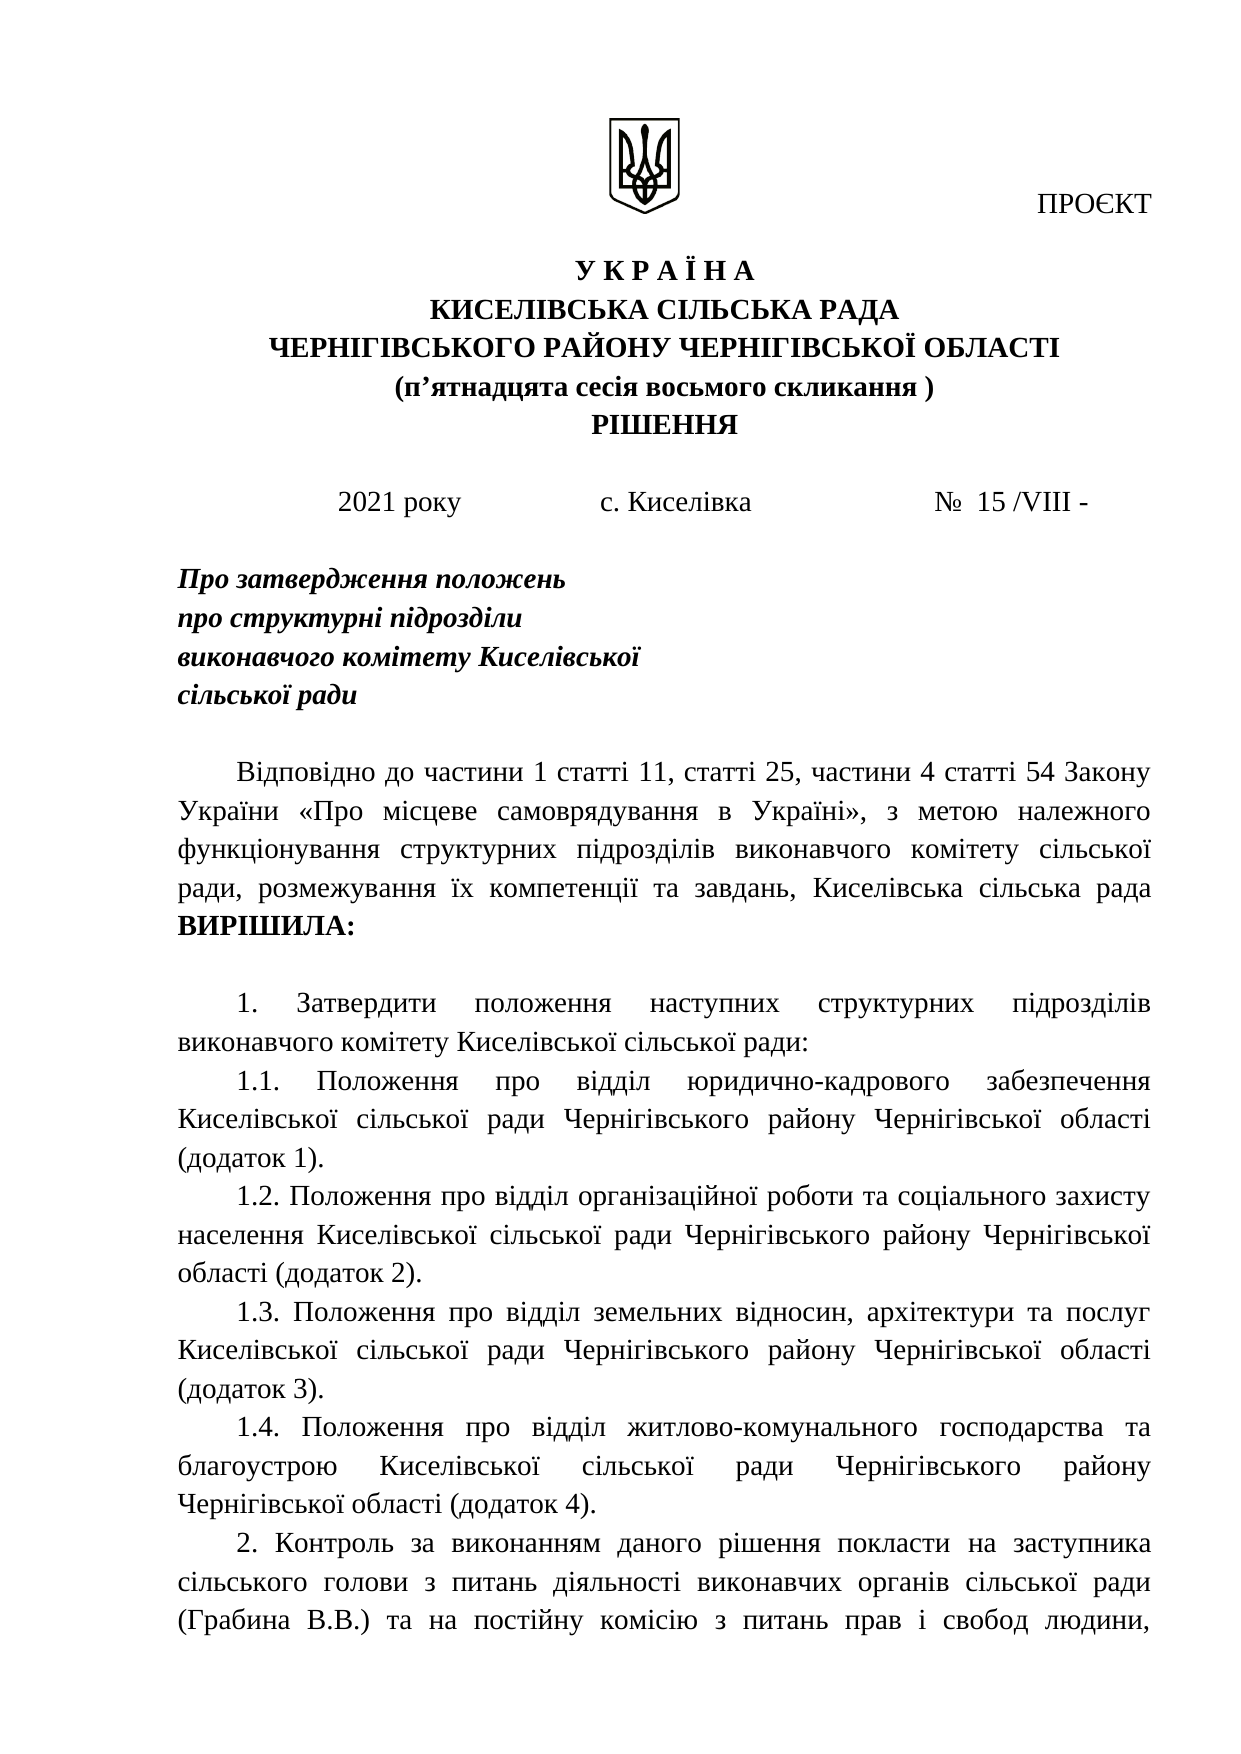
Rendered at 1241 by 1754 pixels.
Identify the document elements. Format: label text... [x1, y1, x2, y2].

text 1. Затвердити положення наступних структурних підрозділів виконавчого комітету Киселівської сільської ради: [177, 986, 1152, 1058]
text КИСЕЛІВСЬКА СІЛЬСЬКА РАДА [177, 292, 1152, 325]
text 1.2. Положення про відділ організаційної роботи та соціального захисту населення Киселівської сільської ради Чернігівського району Чернігівської області (додаток 2). [177, 1178, 1152, 1289]
text ПРОЄКТ [177, 118, 1152, 220]
text 1.4. Положення про відділ житлово-комунального господарства та благоустрою Киселівської сільської ради Чернігівського району Чернігівської області (додаток 4). [177, 1409, 1152, 1520]
text ЧЕРНІГІВСЬКОГО РАЙОНУ ЧЕРНІГІВСЬКОЇ ОБЛАСТІ [177, 330, 1152, 364]
text сільської ради [177, 677, 1152, 711]
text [177, 1525, 1152, 1636]
picture [609, 118, 680, 214]
text 1.3. Положення про відділ земельних відносин, архітектури та послуг Киселівської сільської ради Чернігівського району Чернігівської області (додаток 3). [177, 1294, 1152, 1404]
text Відповідно до частини 1 статті 11, статті 25, частини 4 статті 54 Закону України «Про місцеве самоврядування в Україні», з метою належного функціонування структурних підрозділів виконавчого комітету сільської ради, розмежування їх компетенції та завдань, Киселівська сільська рада ВИРІШИЛА: [177, 754, 1152, 942]
text 1.1. Положення про відділ юридично-кадрового забезпечення Киселівської сільської ради Чернігівського району Чернігівської області (додаток 1). [177, 1063, 1152, 1173]
text 2021 року с. Киселівка № 15 /VІІІ - [177, 484, 1152, 518]
text (п’ятнадцята сесія восьмого скликання ) [177, 369, 1152, 402]
text Про затвердження положень [177, 562, 1152, 595]
text виконавчого комітету Киселівської [177, 639, 1152, 672]
text про структурні підрозділи [177, 600, 1152, 634]
text РІШЕННЯ [177, 407, 1152, 441]
text У К Р А Ї Н А [177, 253, 1152, 287]
